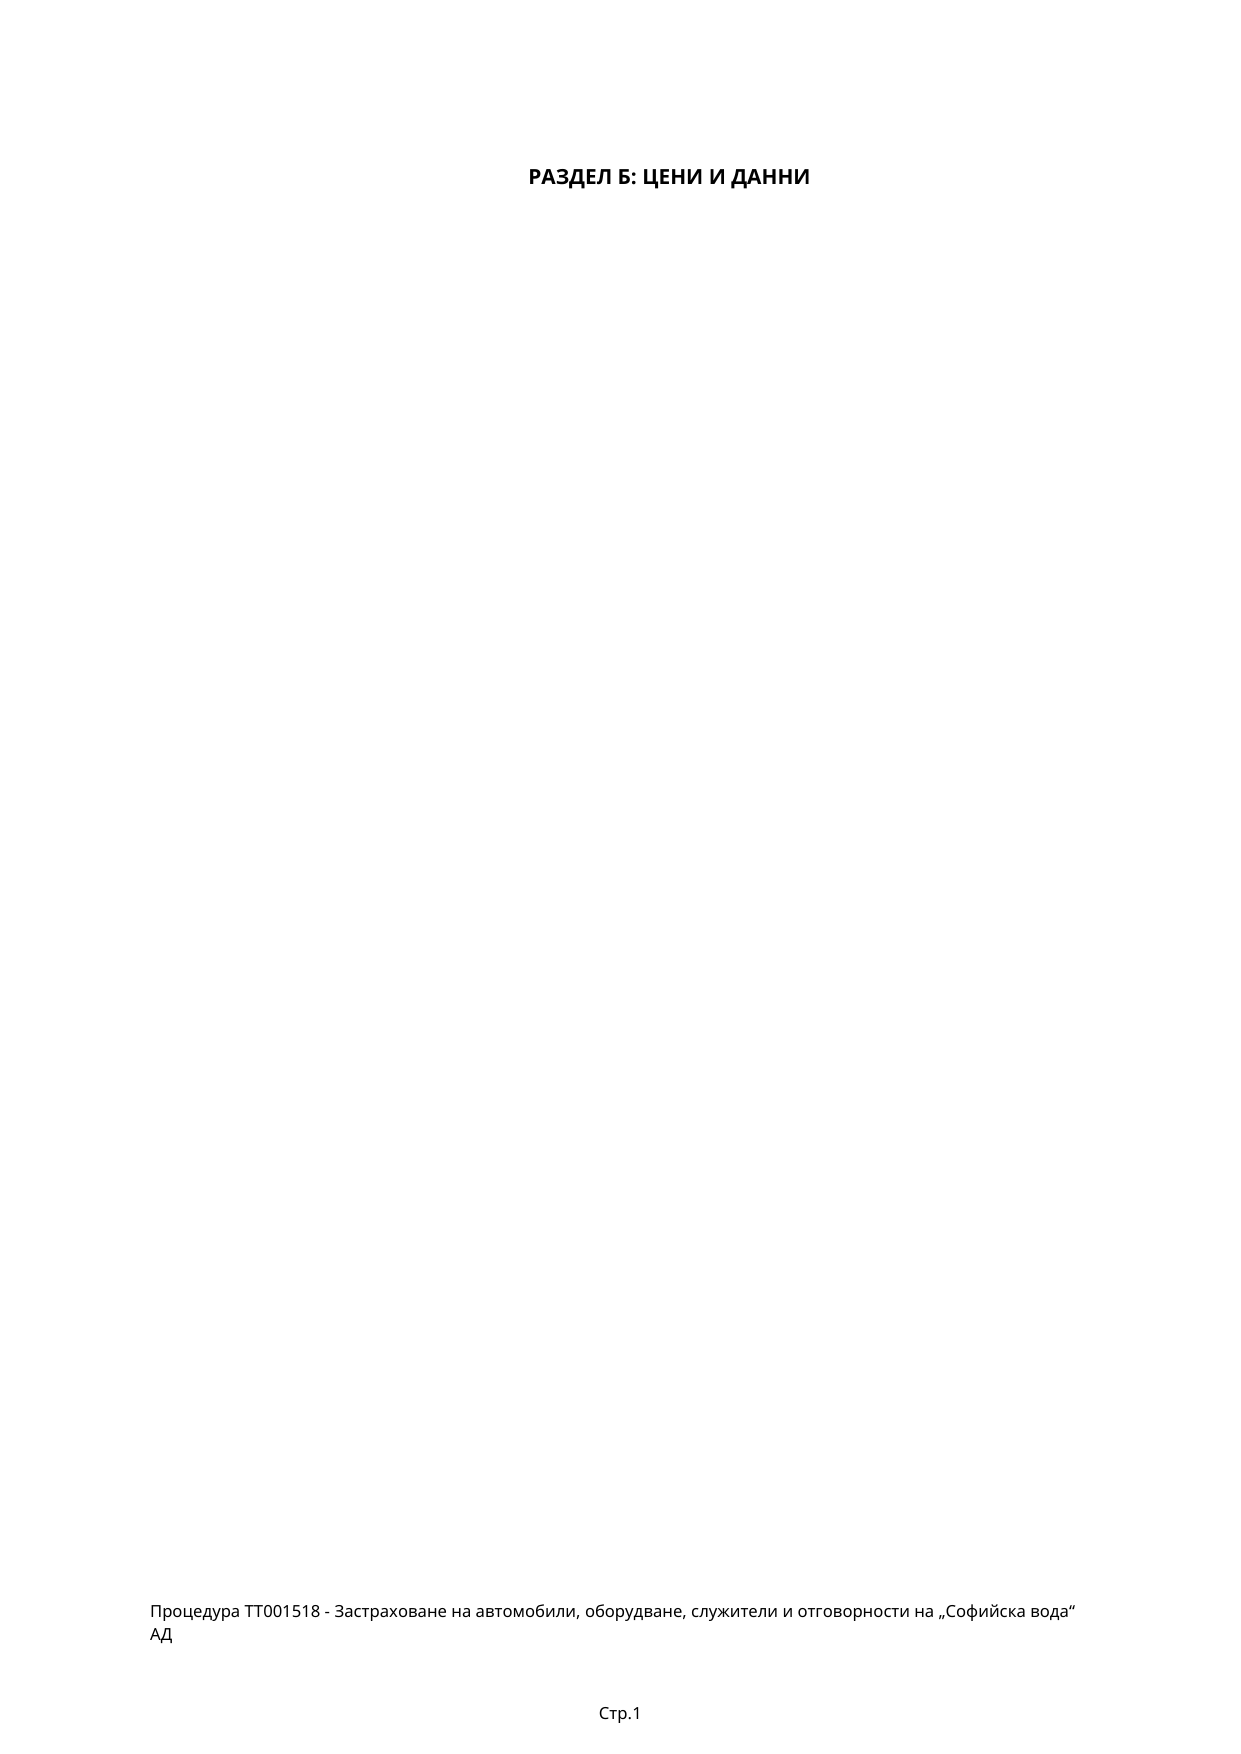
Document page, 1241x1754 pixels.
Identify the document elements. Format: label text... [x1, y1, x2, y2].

text РАЗДЕЛ Б: ЦЕНИ И ДАННИ [254, 162, 1084, 191]
